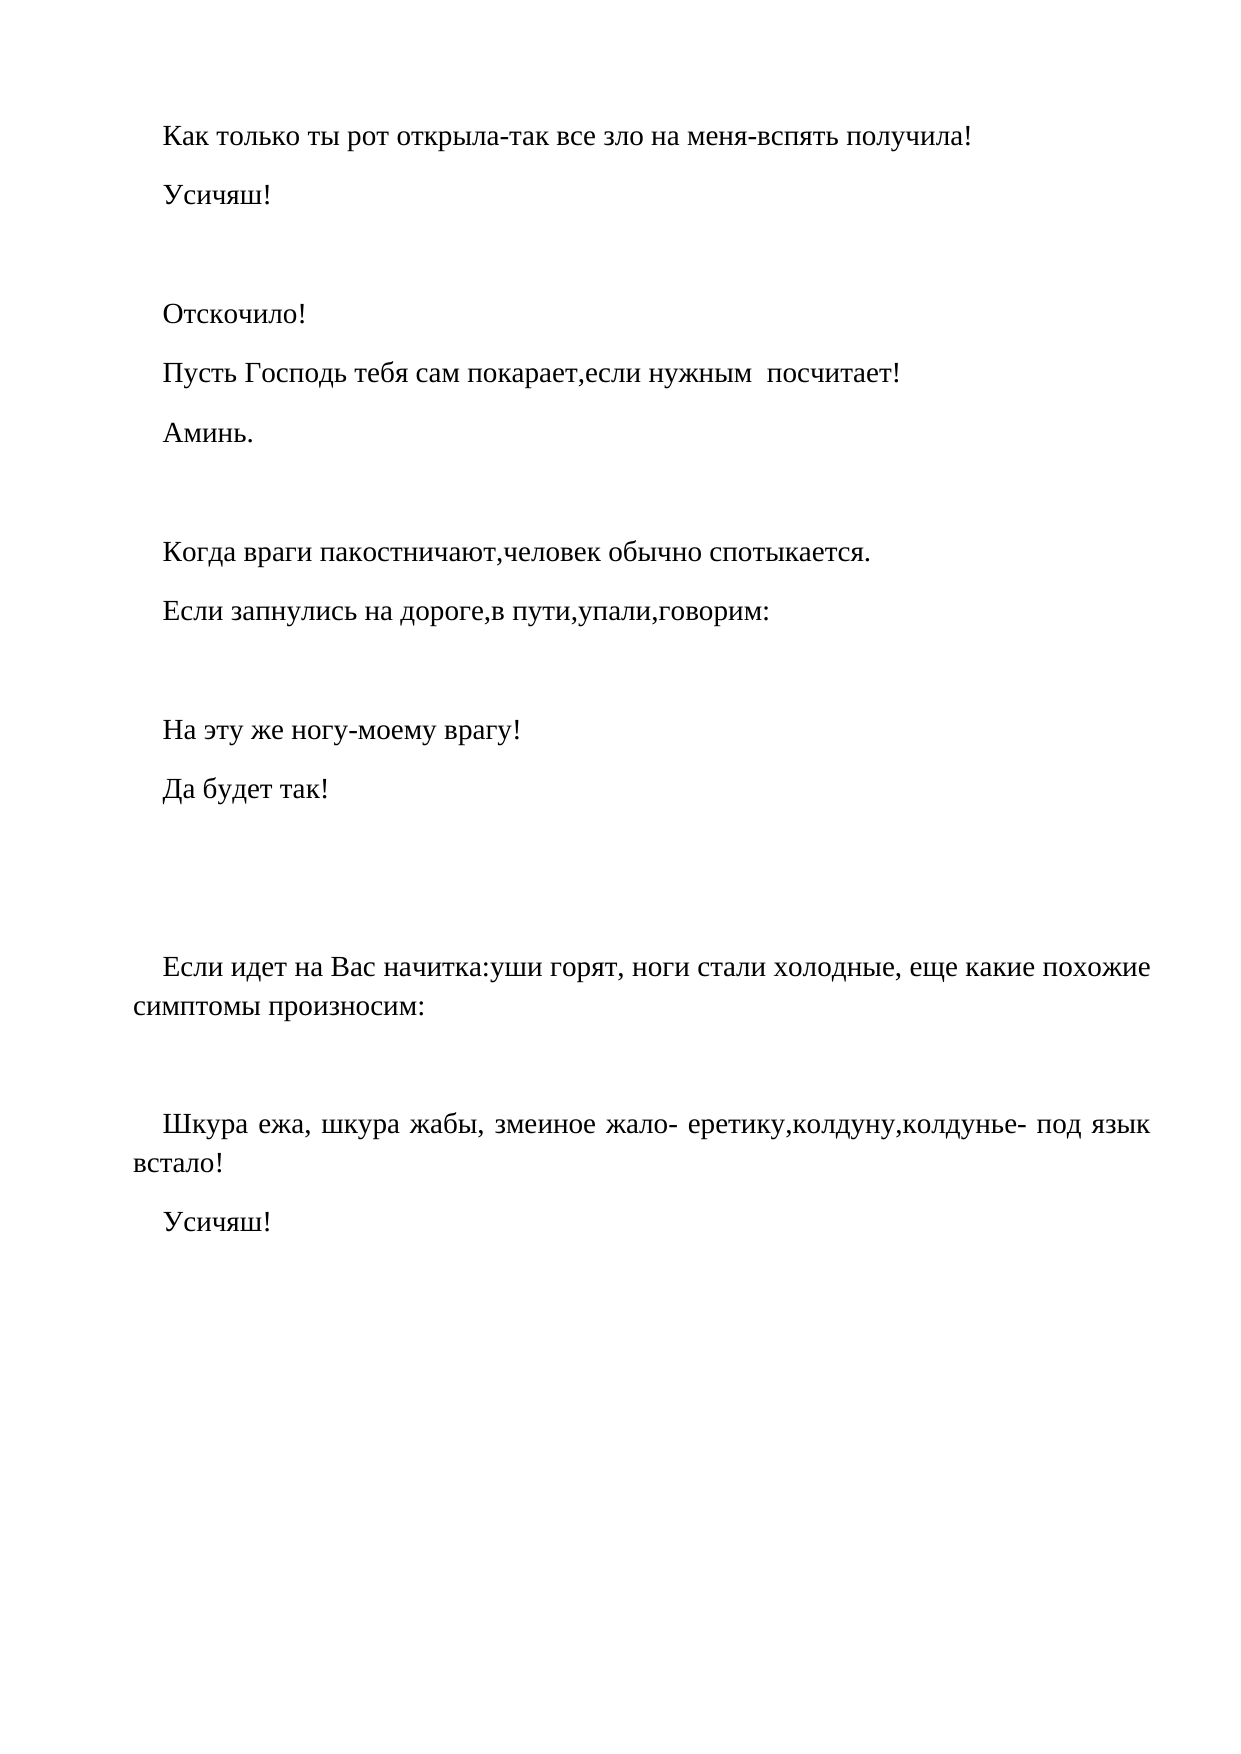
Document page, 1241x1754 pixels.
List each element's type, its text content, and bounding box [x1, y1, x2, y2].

text Отскочило! [133, 296, 1152, 330]
text Усичяш! [133, 177, 1152, 211]
text Аминь. [133, 415, 1152, 448]
text Шкура ежа, шкура жабы, змеиное жало- еретику,колдуну,колдунье- под язык встало! [133, 1107, 1152, 1179]
text Как только ты рот открыла-так все зло на меня-вспять получила! [133, 118, 1152, 152]
text Когда враги пакостничают,человек обычно спотыкается. [133, 534, 1152, 567]
text Да будет так! [133, 771, 1152, 805]
text Если запнулись на дороге,в пути,упали,говорим: [133, 593, 1152, 627]
text Усичяш! [133, 1204, 1152, 1238]
text На эту же ногу-моему врагу! [133, 712, 1152, 745]
text Пусть Господь тебя сам покарает,если нужным посчитает! [133, 356, 1152, 389]
text Если идет на Вас начитка:уши горят, ноги стали холодные, еще какие похожие симптомы произносим: [133, 949, 1152, 1021]
